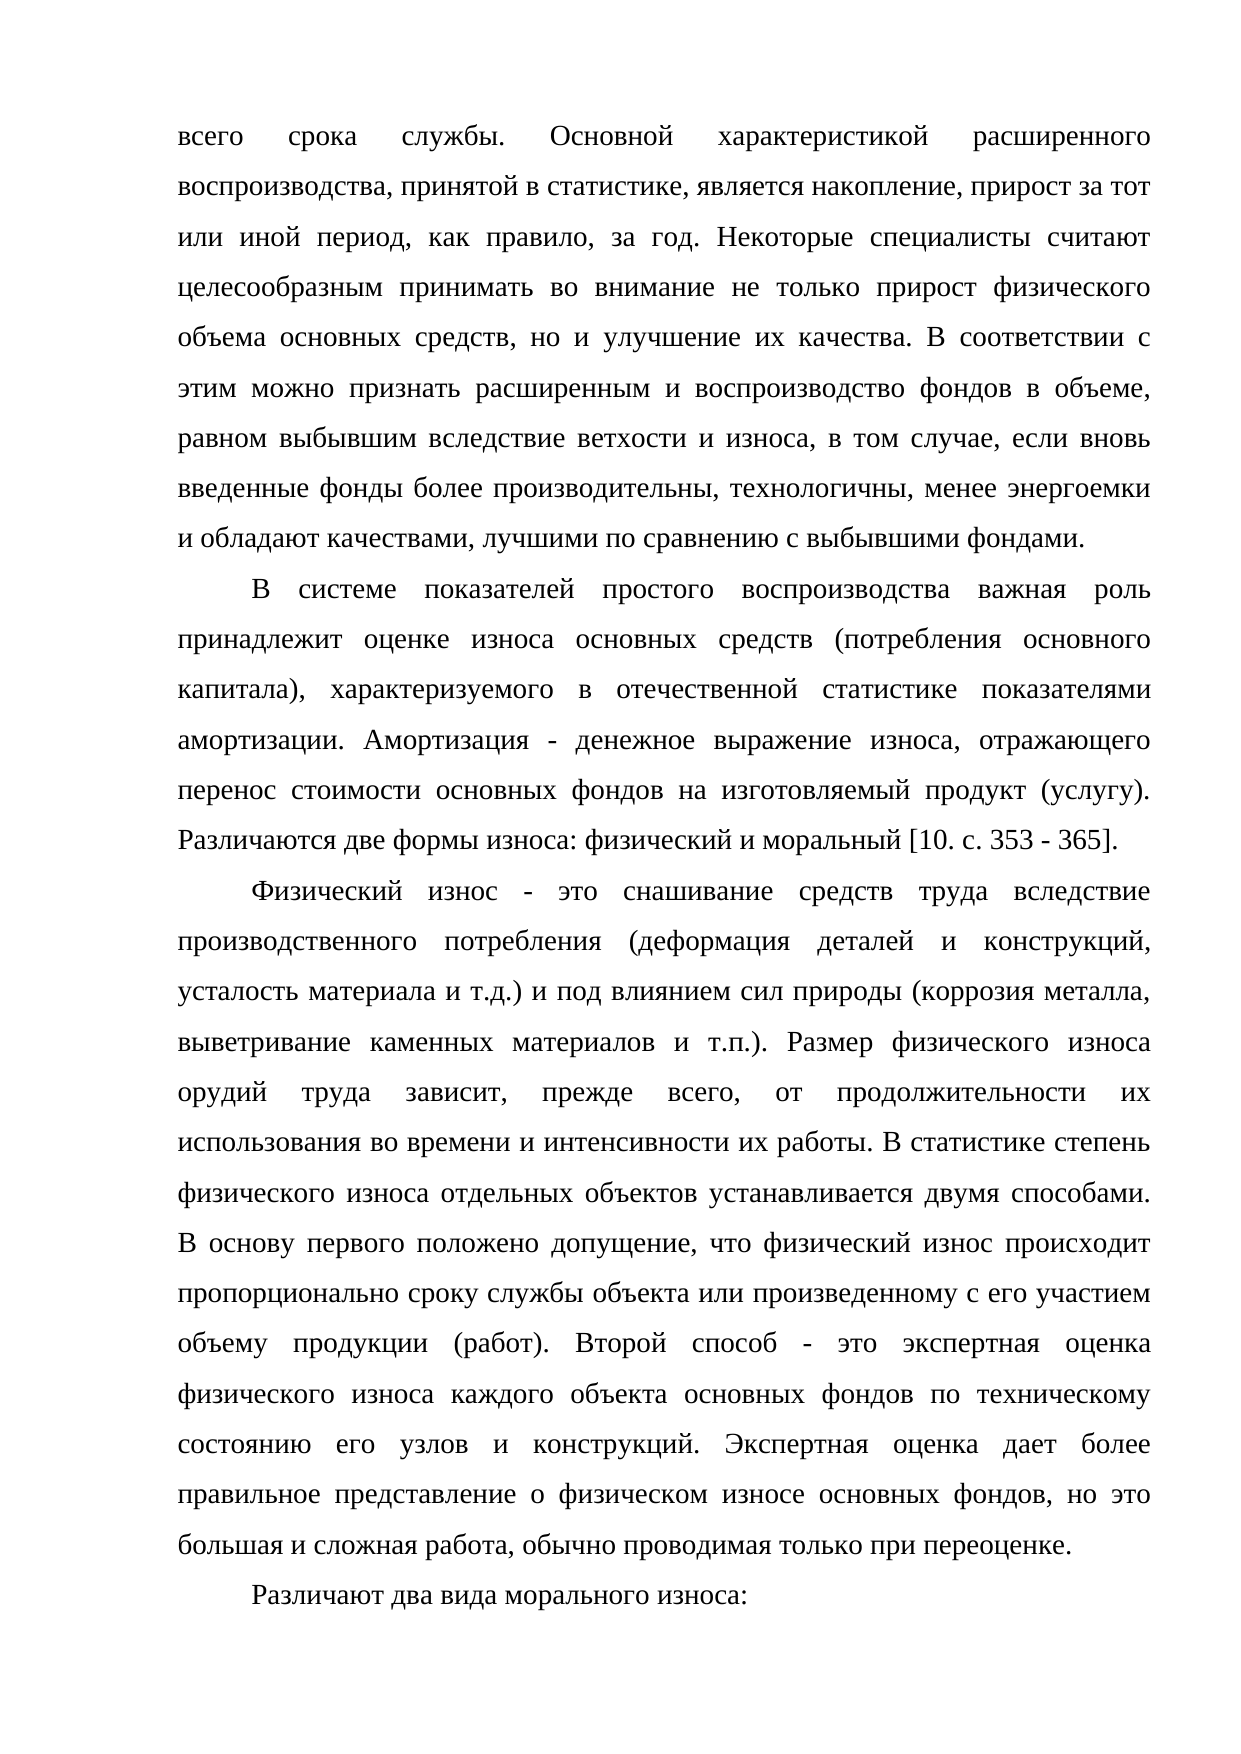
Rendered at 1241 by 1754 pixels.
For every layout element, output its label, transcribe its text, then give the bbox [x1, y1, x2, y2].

text Различают два вида морального износа: [177, 1577, 1152, 1611]
text Физический износ - это снашивание средств труда вследствие производственного потребления (деформация деталей и конструкций, усталость материала и т.д.) и под влиянием сил природы (коррозия металла, выветривание каменных материалов и т.п.). Размер физического износа орудий труда зависит, прежде всего, от продолжительности их использования во времени и интенсивности их работы. В статистике степень физического износа отдельных объектов устанавливается двумя способами. В основу первого положено допущение, что физический износ происходит пропорционально сроку службы объекта или произведенному с его участием объему продукции (работ). Второй способ - это экспертная оценка физического износа каждого объекта основных фондов по техническому состоянию его узлов и конструкций. Экспертная оценка дает более правильное представление о физическом износе основных фондов, но это большая и сложная работа, обычно проводимая только при переоценке. [177, 873, 1152, 1560]
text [177, 118, 1152, 554]
text В системе показателей простого воспроизводства важная роль принадлежит оценке износа основных средств (потребления основного капитала), характеризуемого в отечественной статистике показателями амортизации. Амортизация - денежное выражение износа, отражающего перенос стоимости основных фондов на изготовляемый продукт (услугу). Различаются две формы износа: физический и моральный [10. с. 353 - 365]. [177, 571, 1152, 856]
